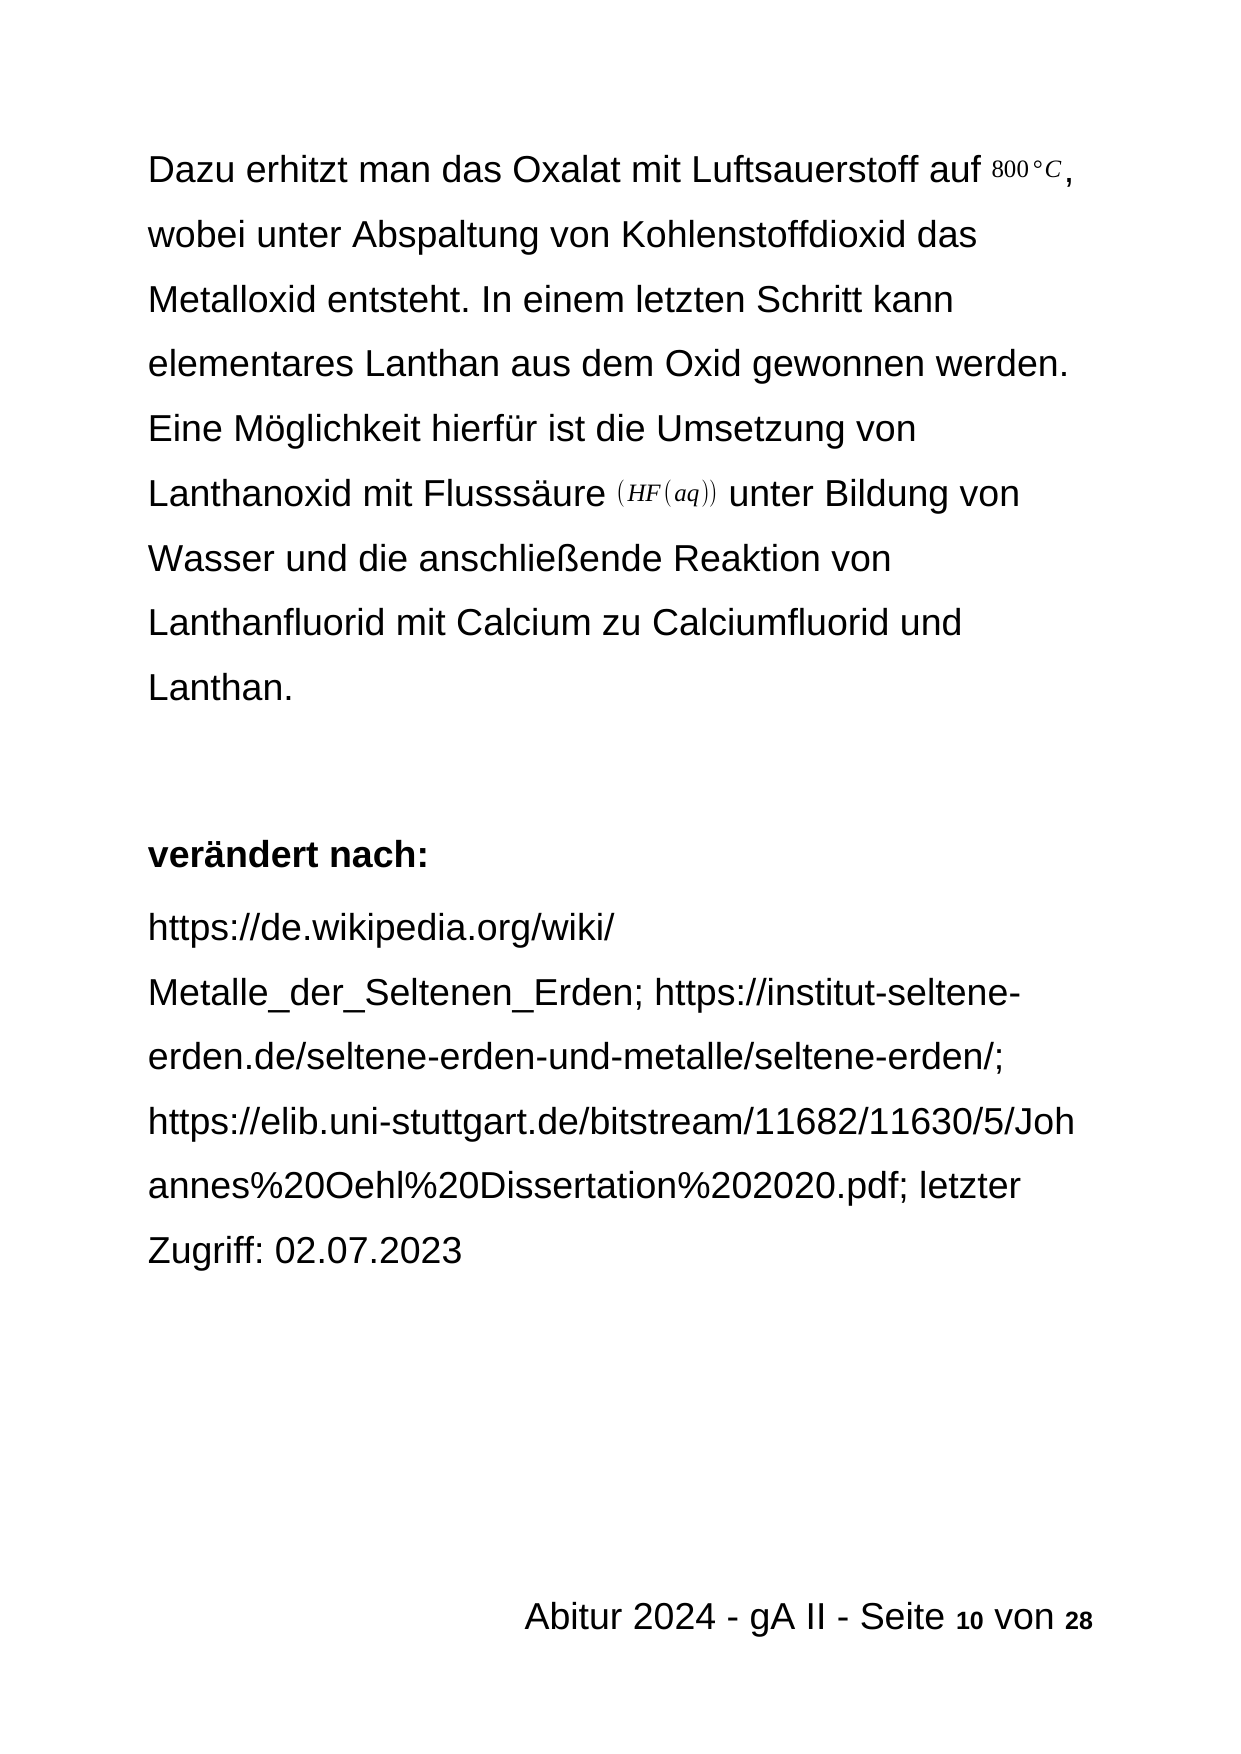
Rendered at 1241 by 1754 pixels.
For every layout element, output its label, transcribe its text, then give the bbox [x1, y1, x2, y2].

text Dazu erhitzt man das Oxalat mit Luftsauerstoff auf , wobei unter Abspaltung von Kohlenstoffdioxid das Metalloxid entsteht. In einem letzten Schritt kann elementares Lanthan aus dem Oxid gewonnen werden. Eine Möglichkeit hierfür ist die Umsetzung von Lanthanoxid mit Flusssäure unter Bildung von Wasser und die anschließende Reaktion von Lanthanfluorid mit Calcium zu Calciumfluorid und Lanthan. [148, 148, 1093, 708]
text https://de.wikipedia.org/wiki/Metalle_der_Seltenen_Erden; https://institut-seltene-erden.de/seltene-erden-und-metalle/seltene-erden/; https://elib.uni-stuttgart.de/bitstream/11682/11630/5/Johannes%20Oehl%20Dissertation%202020.pdf; letzter Zugriff: 02.07.2023 [148, 905, 1093, 1272]
subtitle verändert nach: [148, 832, 1093, 875]
